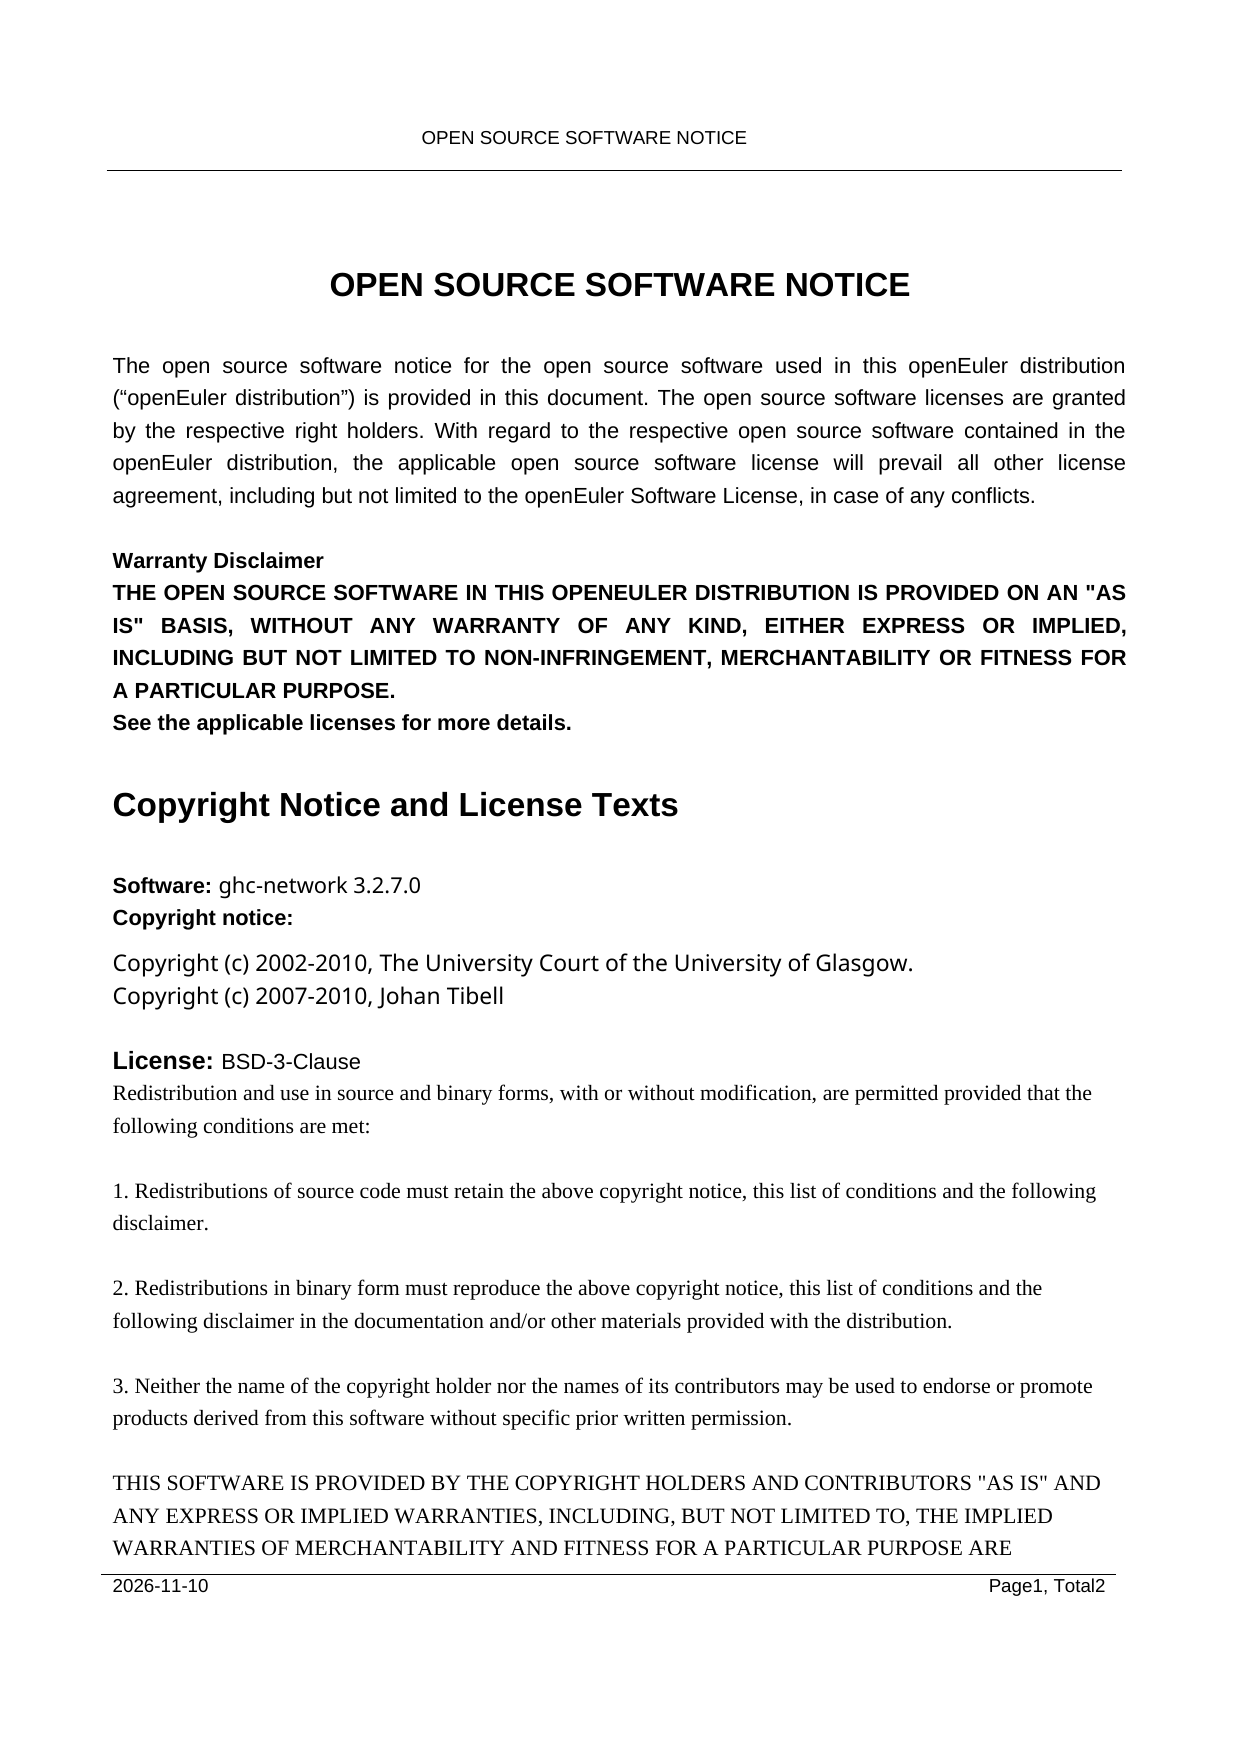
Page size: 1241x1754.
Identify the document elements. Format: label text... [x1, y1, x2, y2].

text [112, 1077, 1128, 1564]
text Warranty Disclaimer [112, 544, 1128, 576]
text OPEN SOURCE SOFTWARE NOTICE [112, 251, 1128, 316]
text Copyright (c) 2002-2010, The University Court of the University of Glasgow. Copyright (c) 2007-2010, Johan Tibell [112, 947, 1128, 1044]
text The open source software notice for the open source software used in this openEuler distribution (“openEuler distribution”) is provided in this document. The open source software licenses are granted by the respective right holders. With regard to the respective open source software contained in the openEuler distribution, the applicable open source software license will prevail all other license agreement, including but not limited to the openEuler Software License, in case of any conflicts. [112, 349, 1128, 511]
text Copyright notice: [112, 901, 1128, 934]
title Software: ghc-network 3.2.7.0 [112, 869, 1128, 901]
text Copyright Notice and License Texts [112, 771, 1128, 836]
text License: BSD-3-Clause [112, 1044, 1128, 1077]
text THE OPEN SOURCE SOFTWARE IN THIS OPENEULER DISTRIBUTION IS PROVIDED ON AN "AS IS" BASIS, WITHOUT ANY WARRANTY OF ANY KIND, EITHER EXPRESS OR IMPLIED, INCLUDING BUT NOT LIMITED TO NON-INFRINGEMENT, MERCHANTABILITY OR FITNESS FOR A PARTICULAR PURPOSE. See the applicable licenses for more details. [112, 576, 1128, 739]
